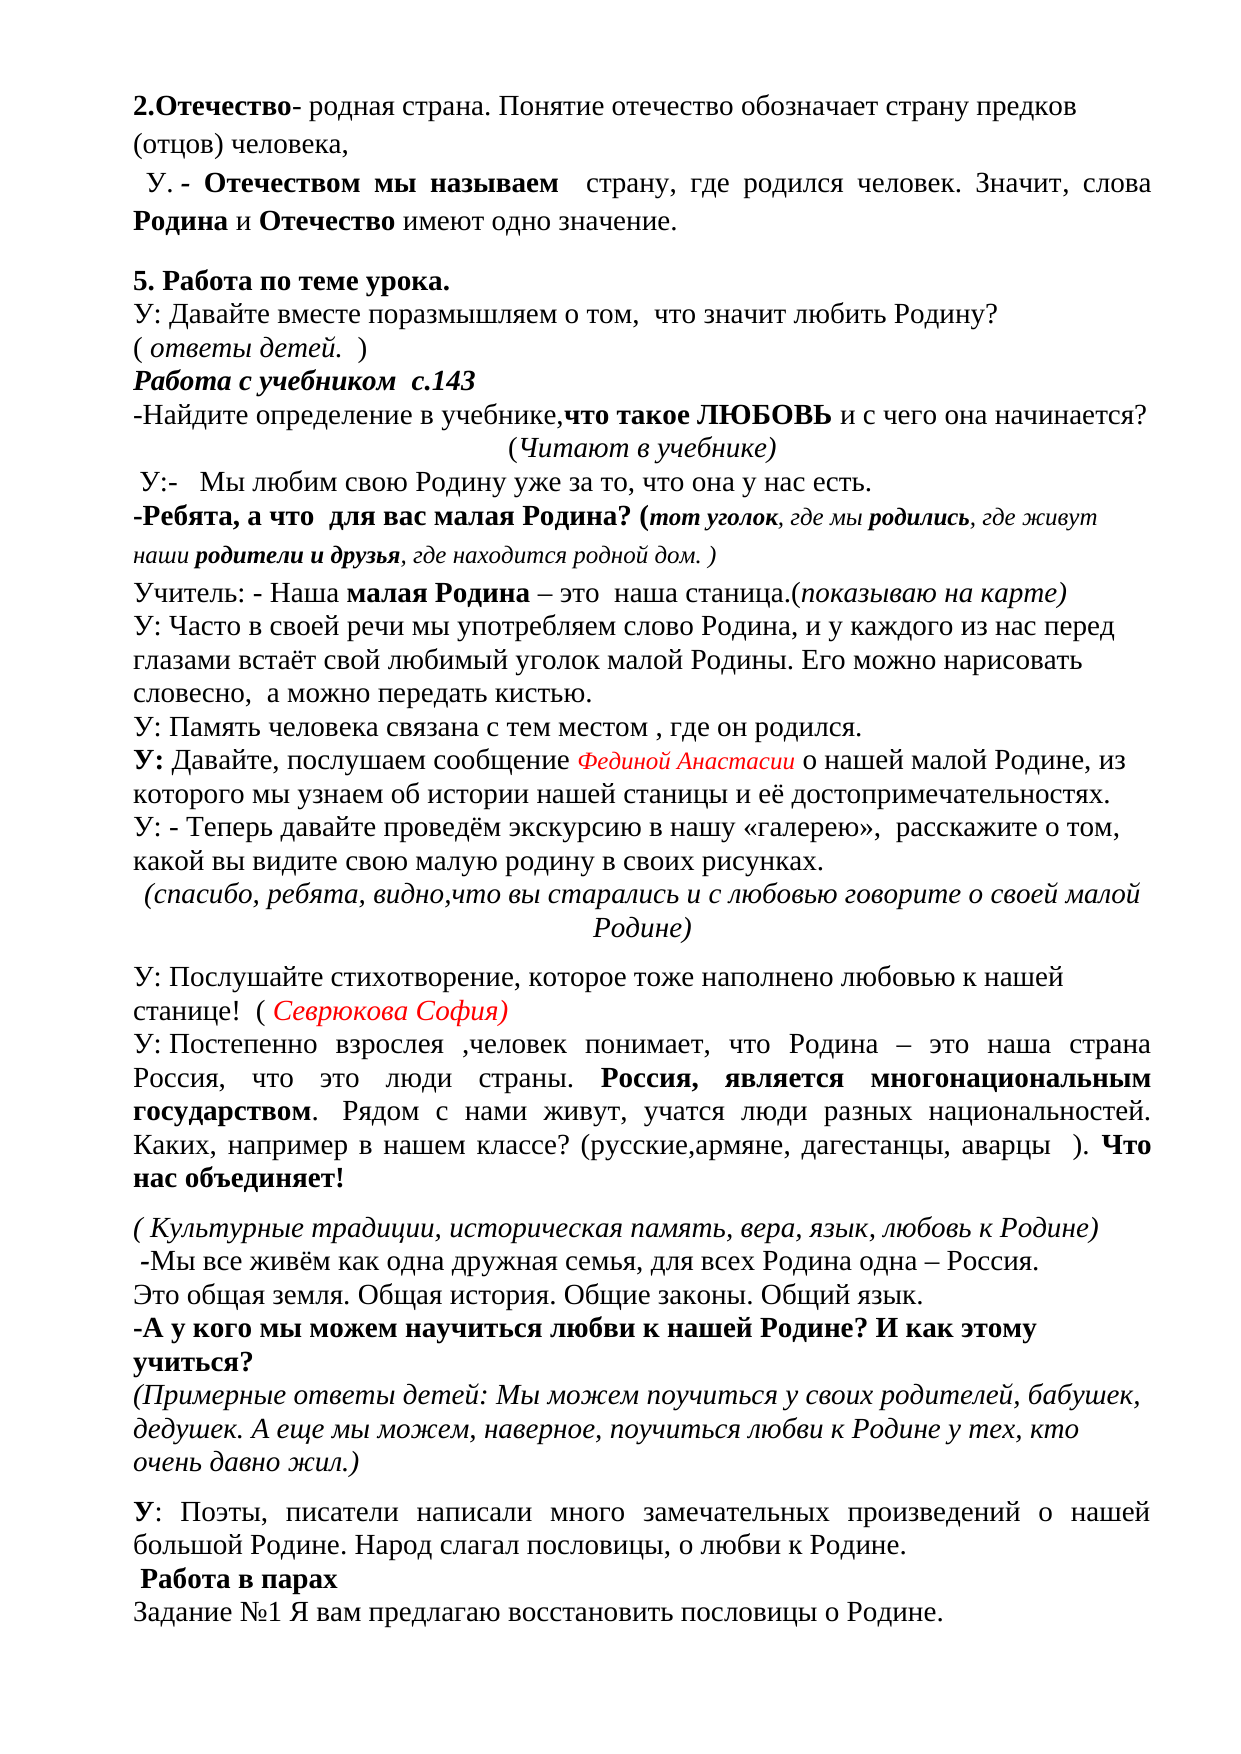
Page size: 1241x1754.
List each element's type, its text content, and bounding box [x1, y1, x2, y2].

text -Найдите определение в учебнике,что такое ЛЮБОВЬ и с чего она начинается? [133, 397, 1152, 431]
text У: Давайте, послушаем сообщение Фединой Анастасии о нашей малой Родине, из которого мы узнаем об истории нашей станицы и её достопримечательностях. [133, 742, 1152, 809]
text У: Память человека связана с тем местом , где он родился. [133, 709, 1152, 742]
text Задание №1 Я вам предлагаю восстановить пословицы о Родине. [133, 1594, 1152, 1628]
text -Мы все живём как одна дружная семья, для всех Родина одна – Россия. [133, 1243, 1152, 1277]
text У: Давайте вместе поразмышляем о том, что значит любить Родину? [133, 296, 1152, 330]
text У. - Отечеством мы называем страну, где родился человек. Значит, слова Родина и Отечество имеют одно значение. [133, 165, 1152, 237]
text У: Послушайте стихотворение, которое тоже наполнено любовью к нашей станице! ( Севрюкова София) [133, 959, 1152, 1026]
text (Примерные ответы детей: Мы можем поучиться у своих родителей, бабушек, дедушек. А еще мы можем, наверное, поучиться любви к Родине у тех, кто очень давно жил.) [133, 1377, 1152, 1478]
text 2.Отечество- родная страна. Понятие отечество обозначает страну предков (отцов) человека, [133, 88, 1152, 160]
text -А у кого мы можем научиться любви к нашей Родине? И как этому учиться? [133, 1310, 1152, 1377]
text У:- Мы любим свою Родину уже за то, что она у нас есть. [133, 464, 1152, 498]
text У: Часто в своей речи мы употребляем слово Родина, и у каждого из нас перед глазами встаёт свой любимый уголок малой Родины. Его можно нарисовать словесно, а можно передать кистью. [133, 608, 1152, 709]
text ( ответы детей. ) [133, 330, 1152, 363]
text 5. Работа по теме урока. [133, 263, 1152, 296]
text Работа в парах [133, 1561, 1152, 1594]
text У: - Теперь давайте проведём экскурсию в нашу «галерею», расскажите о том, какой вы видите свою малую родину в своих рисунках. [133, 809, 1152, 877]
text (спасибо, ребята, видно,что вы старались и с любовью говорите о своей малой Родине) [133, 877, 1152, 944]
text -Ребята, а что для вас малая Родина? (тот уголок, где мы родились, где живут наши родители и друзья, где находится родной дом. ) [133, 498, 1152, 570]
text У: Постепенно взрослея ,человек понимает, что Родина – это наша страна Россия, что это люди страны. Россия, является многонациональным государством. Рядом с нами живут, учатся люди разных национальностей. Каких, например в нашем классе? (русские,армяне, дагестанцы, аварцы ). Что нас объединяет! [133, 1026, 1152, 1194]
text У: Поэты, писатели написали много замечательных произведений о нашей большой Родине. Народ слагал пословицы, о любви к Родине. [133, 1494, 1152, 1561]
text ( Культурные традиции, историческая память, вера, язык, любовь к Родине) [133, 1210, 1152, 1243]
text Учитель: - Наша малая Родина – это наша станица.(показываю на карте) [133, 575, 1152, 608]
text Работа с учебником с.143 [133, 363, 1152, 397]
text (Читают в учебнике) [133, 431, 1152, 464]
text Это общая земля. Общая история. Общие законы. Общий язык. [133, 1277, 1152, 1310]
